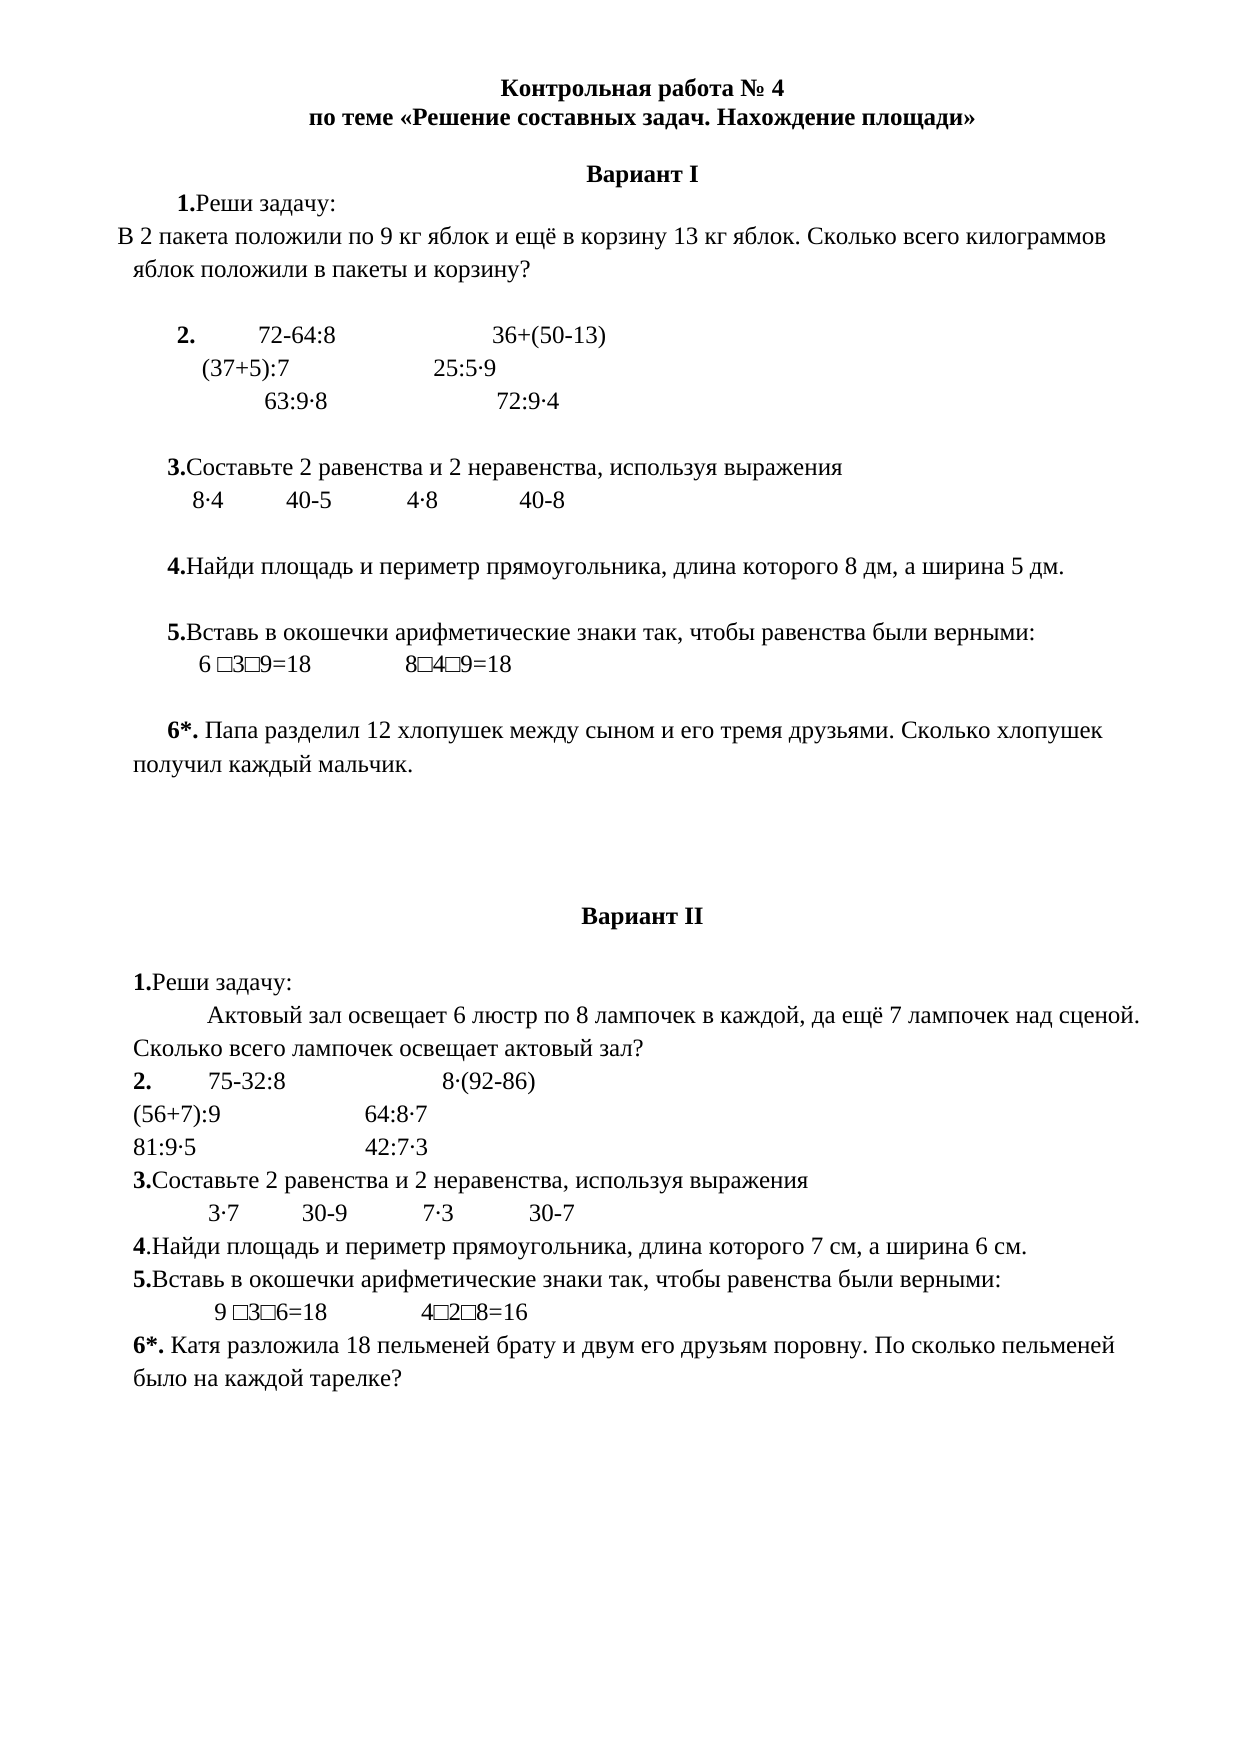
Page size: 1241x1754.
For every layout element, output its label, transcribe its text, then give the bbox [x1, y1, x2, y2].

text 6*. Папа разделил 12 хлопушек между сыном и его тремя друзьями. Сколько хлопушек получил каждый мальчик. [117, 716, 1152, 777]
text 3.Составьте 2 равенства и 2 неравенства, используя выражения [117, 452, 1152, 481]
text В 2 пакета положили по яблок и ещё в корзину яблок. Сколько всего килограммов яблок положили в пакеты и корзину? [117, 221, 1152, 283]
text 8∙4 40-5 4∙8 40-8 [117, 485, 1152, 514]
text 3.Составьте 2 равенства и 2 неравенства, используя выражения [133, 1165, 1152, 1194]
text 3∙7 30-9 7∙3 30-7 [133, 1198, 1152, 1227]
text 2. 72-64:8 36+(50-13) [133, 320, 1152, 349]
text по теме «Решение составных задач. Нахождение площади» [133, 102, 1152, 131]
text Контрольная работа № 4 [133, 73, 1152, 102]
text 4.Найди площадь и периметр прямоугольника, длина которого 8 дм, а ширина 5 дм. [117, 551, 1152, 580]
text 1.Реши задачу: [133, 188, 1152, 217]
text 63:9∙8 72:9∙4 [133, 386, 1152, 415]
text 1.Реши задачу: [133, 967, 1152, 996]
text Вариант II [133, 901, 1152, 930]
text 2. 75-32:8 8∙(92-86) [133, 1066, 1152, 1095]
text (37+5):7 25:5∙9 [133, 353, 1152, 382]
text 6*. Катя разложила 18 пельменей брату и двум его друзьям поровну. По сколько пельменей было на каждой тарелке? [133, 1330, 1152, 1392]
text 5.Вставь в окошечки арифметические знаки так, чтобы равенства были верными: [133, 1264, 1152, 1293]
text Вариант I [133, 159, 1152, 188]
text 4.Найди площадь и периметр прямоугольника, длина которого , а ширина . [133, 1231, 1152, 1260]
text 9 □3□6=18 4□2□8=16 [133, 1297, 1152, 1326]
text 6 □3□9=18 8□4□9=18 [117, 649, 1152, 678]
text 81:9∙5 42:7∙3 [133, 1132, 1152, 1161]
text 5.Вставь в окошечки арифметические знаки так, чтобы равенства были верными: [117, 617, 1152, 645]
text (56+7):9 64:8∙7 [133, 1099, 1152, 1128]
text Актовый зал освещает 6 люстр по 8 лампочек в каждой, да ещё 7 лампочек над сценой. Сколько всего лампочек освещает актовый зал? [133, 1000, 1152, 1062]
